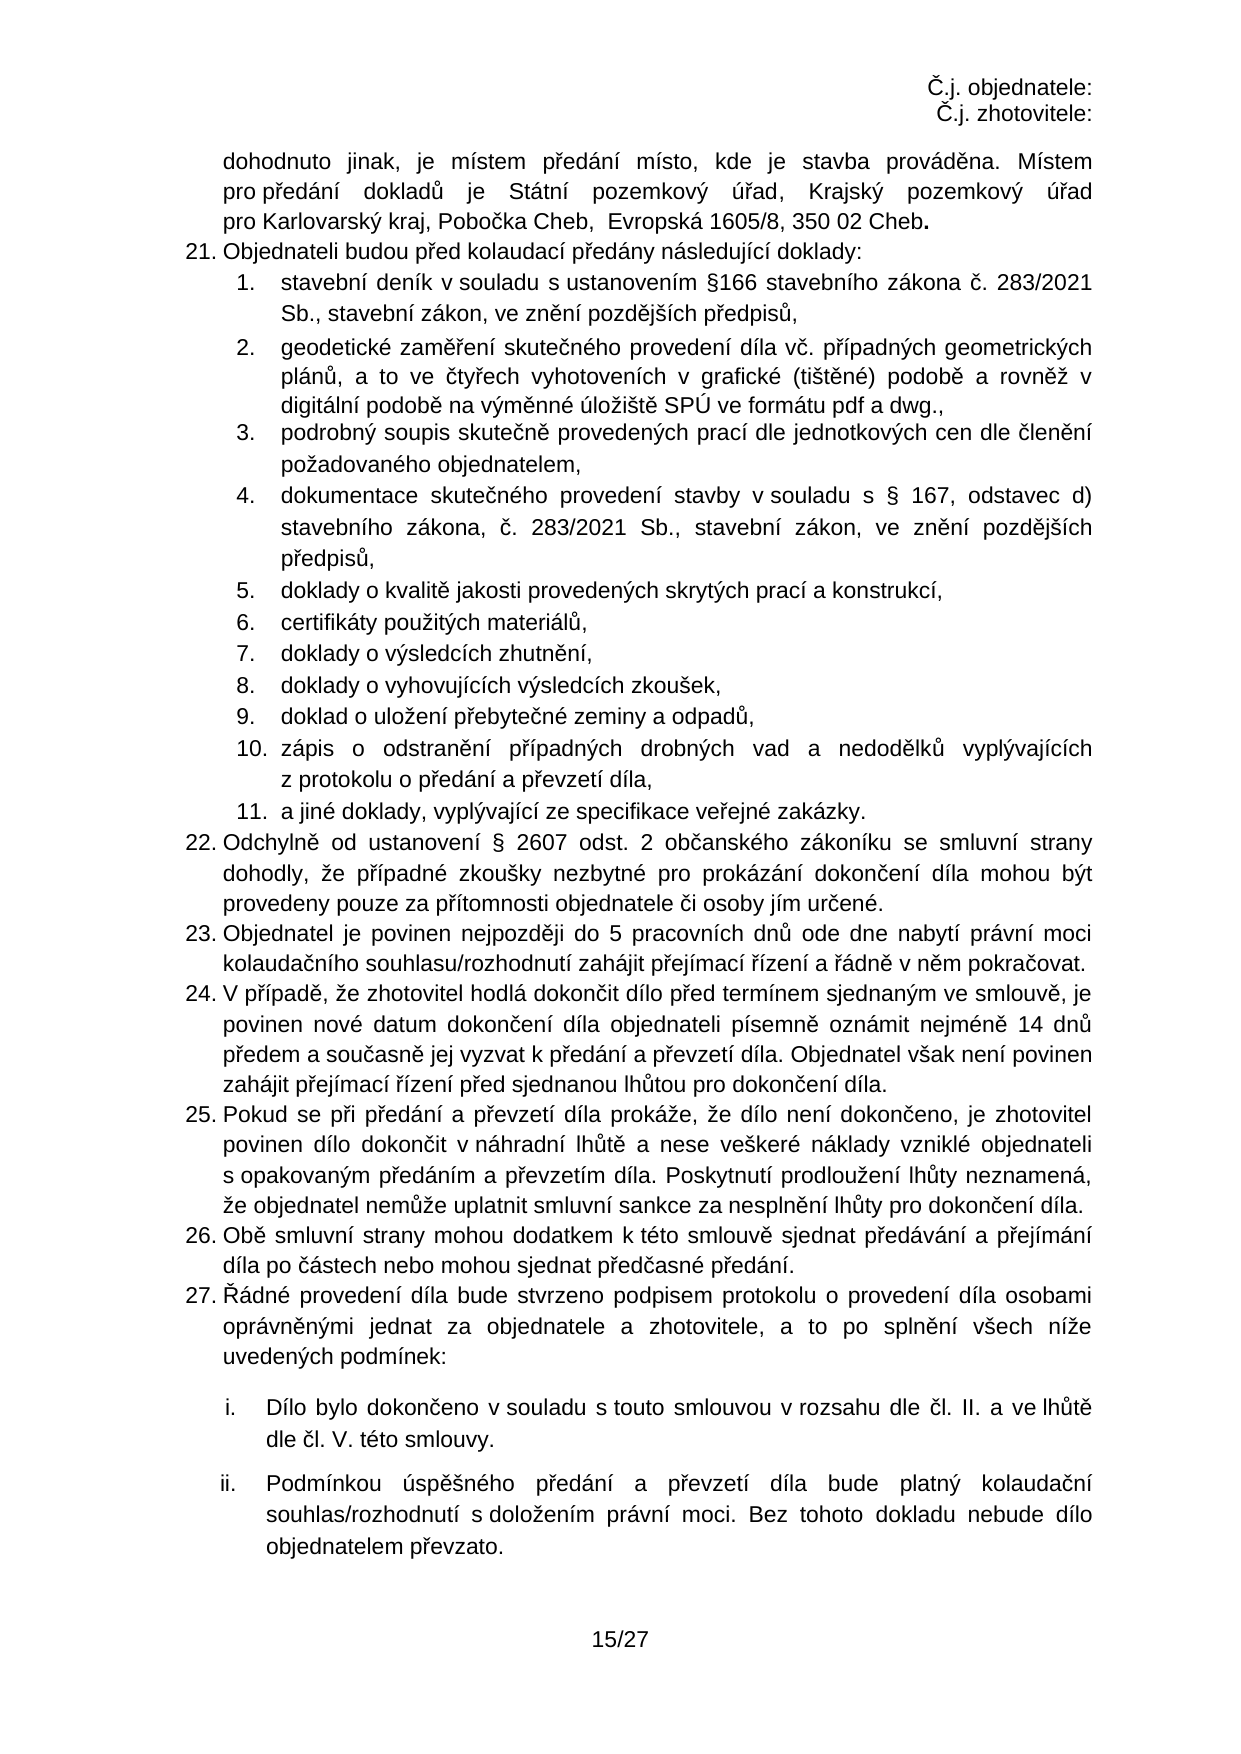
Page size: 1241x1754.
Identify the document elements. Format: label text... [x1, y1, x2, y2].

list Objednateli budou před kolaudací předány následující doklady: [185, 238, 1093, 264]
list stavební deník v souladu s ustanovením §166 stavebního zákona č. 283/2021 Sb., stavební zákon, ve znění pozdějších předpisů, [236, 268, 1093, 326]
list Odchylně od ustanovení § 2607 odst. 2 občanského zákoníku se smluvní strany dohodly, že případné zkoušky nezbytné pro prokázání dokončení díla mohou být provedeny pouze za přítomnosti objednatele či osoby jím určené. [185, 829, 1093, 916]
list geodetické zaměření skutečného provedení díla vč. případných geometrických plánů, a to ve čtyřech vyhotoveních v grafické (tištěné) podobě a rovněž v digitální podobě na výměnné úložiště SPÚ ve formátu pdf a dwg., [236, 332, 1093, 419]
list Podmínkou úspěšného předání a převzetí díla bude platný kolaudační souhlas/rozhodnutí s doložením právní moci. Bez tohoto dokladu nebude dílo objednatelem převzato. [236, 1469, 1093, 1559]
list podrobný soupis skutečně provedených prací dle jednotkových cen dle členění požadovaného objednatelem, [236, 419, 1093, 477]
list doklady o výsledcích zhutnění, [236, 640, 1093, 666]
list Řádné provedení díla bude stvrzeno podpisem protokolu o provedení díla osobami oprávněnými jednat za objednatele a zhotovitele, a to po splnění všech níže uvedených podmínek: [185, 1282, 1093, 1369]
list Obě smluvní strany mohou dodatkem k této smlouvě sjednat předávání a přejímání díla po částech nebo mohou sjednat předčasné předání. [185, 1222, 1093, 1279]
list dokumentace skutečného provedení stavby v souladu s § 167, odstavec d) stavebního zákona, č. 283/2021 Sb., stavební zákon, ve znění pozdějších předpisů, [236, 482, 1093, 572]
list Pokud se při předání a převzetí díla prokáže, že dílo není dokončeno, je zhotovitel povinen dílo dokončit v náhradní lhůtě a nese veškeré náklady vzniklé objednateli s opakovaným předáním a převzetím díla. Poskytnutí prodloužení lhůty neznamená, že objednatel nemůže uplatnit smluvní sankce za nesplnění lhůty pro dokončení díla. [185, 1101, 1093, 1218]
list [185, 148, 1093, 234]
list a jiné doklady, vyplývající ze specifikace veřejné zakázky. [236, 798, 1093, 824]
list V případě, že zhotovitel hodlá dokončit dílo před termínem sjednaným ve smlouvě, je povinen nové datum dokončení díla objednateli písemně oznámit nejméně 14 dnů předem a současně jej vyzvat k předání a převzetí díla. Objednatel však není povinen zahájit přejímací řízení před sjednanou lhůtou pro dokončení díla. [185, 980, 1093, 1097]
list doklady o kvalitě jakosti provedených skrytých prací a konstrukcí, [236, 577, 1093, 603]
list Objednatel je povinen nejpozději do 5 pracovních dnů ode dne nabytí právní moci kolaudačního souhlasu/rozhodnutí zahájit přejímací řízení a řádně v něm pokračovat. [185, 920, 1093, 977]
list doklad o uložení přebytečné zeminy a odpadů, [236, 703, 1093, 729]
list zápis o odstranění případných drobných vad a nedodělků vyplývajících z protokolu o předání a převzetí díla, [236, 735, 1093, 793]
list Dílo bylo dokončeno v souladu s touto smlouvou v rozsahu dle čl. II. a ve lhůtě dle čl. V. této smlouvy. [236, 1394, 1093, 1452]
list certifikáty použitých materiálů, [236, 608, 1093, 635]
list doklady o vyhovujících výsledcích zkoušek, [236, 672, 1093, 698]
